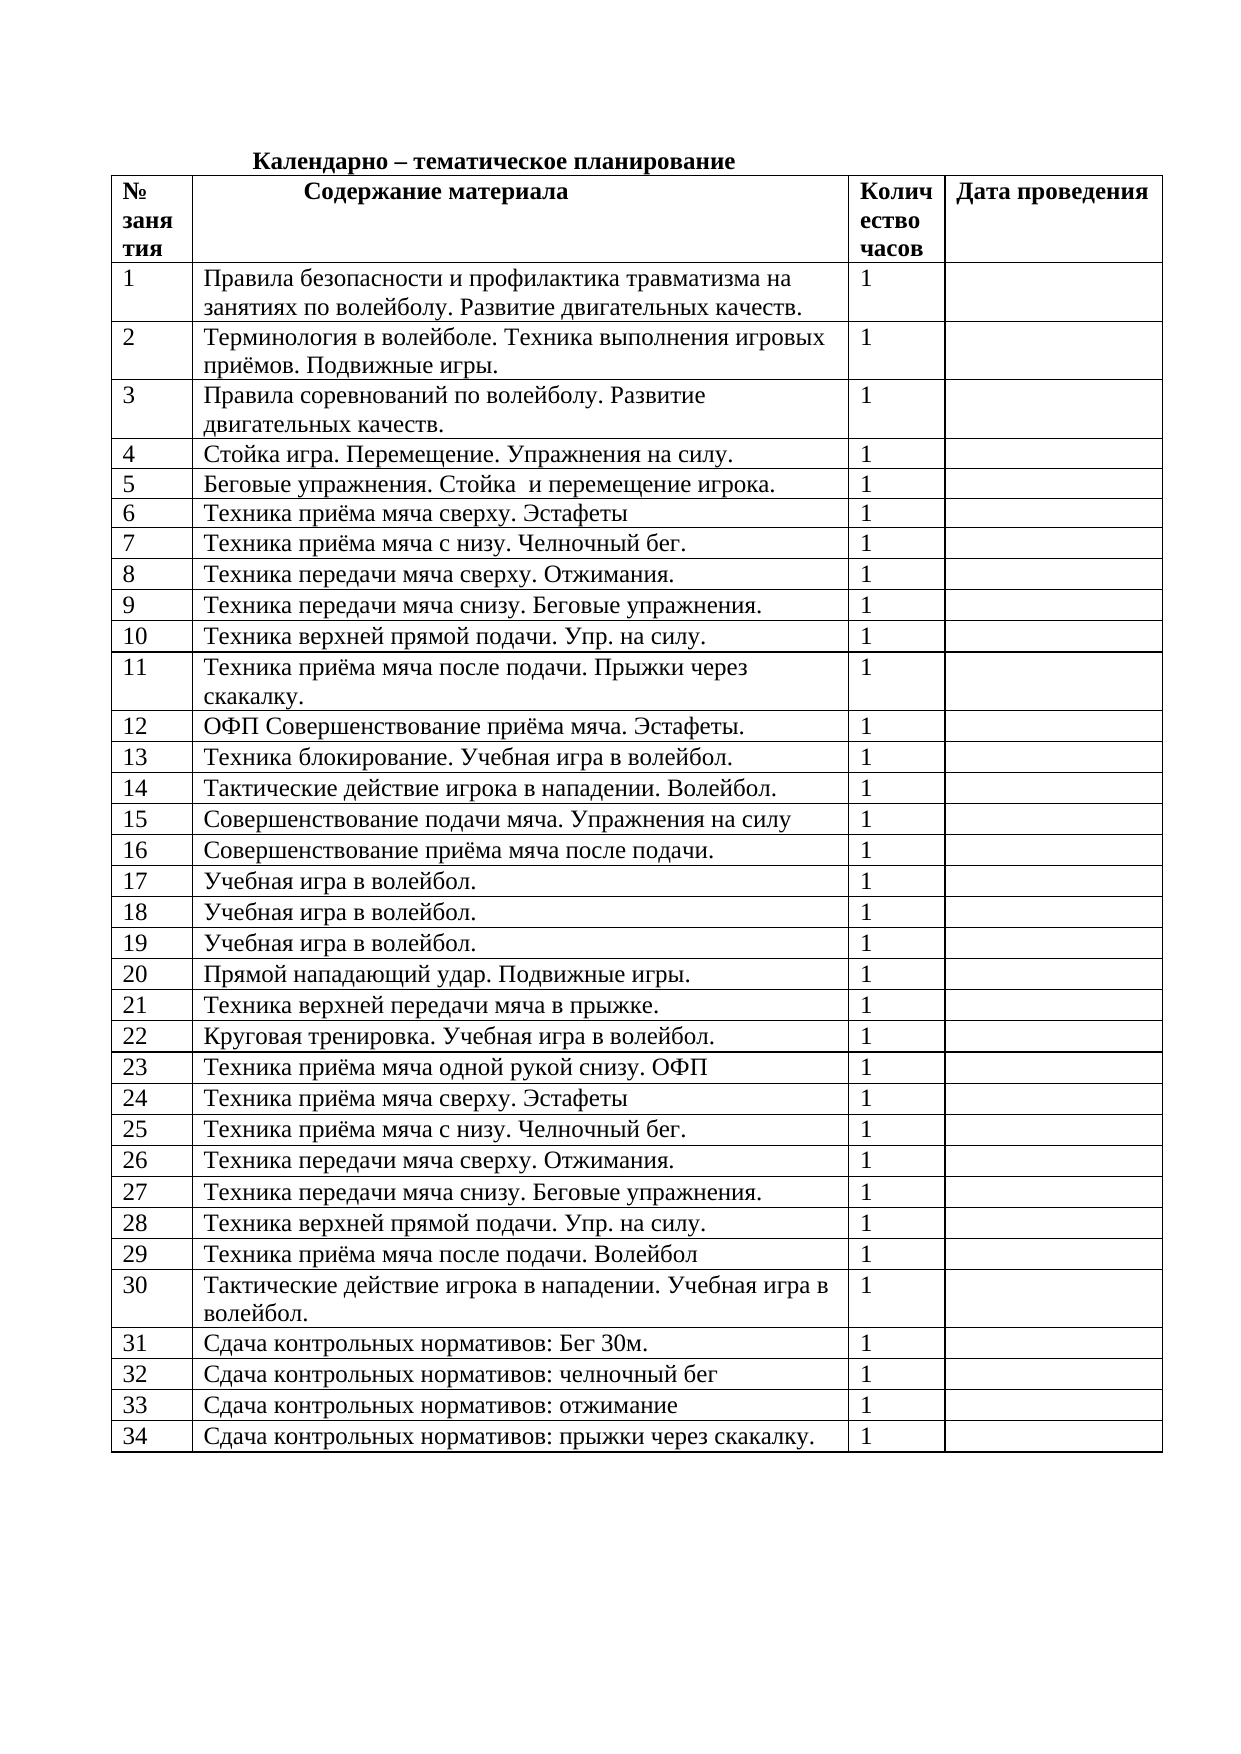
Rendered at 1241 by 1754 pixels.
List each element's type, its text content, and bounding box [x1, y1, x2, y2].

table_cell Техника приёма мяча после подачи. Волейбол [193, 1239, 848, 1269]
table_cell Техника блокирование. Учебная игра в волейбол. [193, 742, 848, 772]
table_cell 1 [849, 1421, 944, 1451]
table_cell 1 [849, 263, 944, 321]
table_cell [946, 263, 1162, 321]
table_cell 1 [849, 590, 944, 620]
table_cell 1 [849, 1359, 944, 1389]
table_cell 8 [112, 559, 192, 589]
table_cell 14 [112, 773, 192, 803]
table_cell [946, 1390, 1162, 1420]
table_cell [946, 322, 1162, 379]
table_cell [946, 1239, 1162, 1269]
table_cell [946, 1021, 1162, 1051]
table_cell 1 [849, 1328, 944, 1358]
table_cell [946, 499, 1162, 527]
table_cell 11 [112, 653, 192, 710]
table_cell 1 [849, 773, 944, 803]
table_cell 22 [112, 1021, 192, 1051]
table_cell 23 [112, 1053, 192, 1082]
table_cell 34 [112, 1421, 192, 1451]
table_cell Техника приёма мяча после подачи. Прыжки через скакалку. [193, 653, 848, 710]
table_cell 1 [849, 469, 944, 497]
table_cell [946, 866, 1162, 896]
table_cell 1 [849, 1270, 944, 1327]
table_cell Терминология в волейболе. Техника выполнения игровых приёмов. Подвижные игры. [193, 322, 848, 379]
table_cell [946, 928, 1162, 958]
table_cell 19 [112, 928, 192, 958]
table_cell 1 [849, 1177, 944, 1207]
table_cell Учебная игра в волейбол. [193, 928, 848, 958]
table_cell Сдача контрольных нормативов: Бег 30м. [193, 1328, 848, 1358]
table_cell [946, 621, 1162, 651]
table_cell 1 [849, 559, 944, 589]
table_cell [946, 1146, 1162, 1176]
table_cell Техника приёма мяча сверху. Эстафеты [193, 1084, 848, 1113]
table_cell 1 [849, 439, 944, 468]
table_cell 6 [112, 499, 192, 527]
table_cell 1 [849, 804, 944, 834]
table_cell 1 [849, 499, 944, 527]
table_cell Техника передачи мяча снизу. Беговые упражнения. [193, 1177, 848, 1207]
table_cell [946, 1208, 1162, 1238]
list Календарно – тематическое планирование [252, 146, 1152, 175]
table_cell Учебная игра в волейбол. [193, 866, 848, 896]
table_cell 28 [112, 1208, 192, 1238]
table_cell Техника передачи мяча сверху. Отжимания. [193, 559, 848, 589]
table_cell Беговые упражнения. Стойка и перемещение игрока. [193, 469, 848, 497]
table_cell 1 [849, 1208, 944, 1238]
table_cell 1 [849, 866, 944, 896]
table_cell 3 [112, 380, 192, 438]
table_cell 15 [112, 804, 192, 834]
table_header Дата проведения [946, 176, 1162, 262]
table_cell Прямой нападающий удар. Подвижные игры. [193, 959, 848, 989]
table_cell [946, 469, 1162, 497]
table_cell [946, 1115, 1162, 1144]
table_cell 1 [849, 1239, 944, 1269]
table_cell Техника приёма мяча с низу. Челночный бег. [193, 528, 848, 558]
table_cell Техника приёма мяча одной рукой снизу. ОФП [193, 1053, 848, 1082]
table_cell Совершенствование подачи мяча. Упражнения на силу [193, 804, 848, 834]
table_cell 1 [849, 959, 944, 989]
table_cell [946, 804, 1162, 834]
table_cell Сдача контрольных нормативов: челночный бег [193, 1359, 848, 1389]
table_cell 5 [112, 469, 192, 497]
table_cell [946, 590, 1162, 620]
table_cell 1 [849, 711, 944, 741]
table_cell 21 [112, 990, 192, 1020]
table_cell 27 [112, 1177, 192, 1207]
table_cell 1 [849, 1390, 944, 1420]
table_cell Техника приёма мяча с низу. Челночный бег. [193, 1115, 848, 1144]
table_cell [946, 528, 1162, 558]
table_cell 7 [112, 528, 192, 558]
table_cell 25 [112, 1115, 192, 1144]
table_cell Тактические действие игрока в нападении. Учебная игра в волейбол. [193, 1270, 848, 1327]
table_cell Сдача контрольных нормативов: отжимание [193, 1390, 848, 1420]
table_cell 17 [112, 866, 192, 896]
table_cell [946, 835, 1162, 865]
table_cell [946, 959, 1162, 989]
table_cell 1 [849, 1084, 944, 1113]
table_cell 1 [849, 621, 944, 651]
table_cell 1 [849, 1053, 944, 1082]
table_cell Техника верхней передачи мяча в прыжке. [193, 990, 848, 1020]
table_cell ОФП Совершенствование приёма мяча. Эстафеты. [193, 711, 848, 741]
table_cell 29 [112, 1239, 192, 1269]
table_cell Сдача контрольных нормативов: прыжки через скакалку. [193, 1421, 848, 1451]
table_cell 4 [112, 439, 192, 468]
table_cell 1 [849, 1146, 944, 1176]
table_cell Совершенствование приёма мяча после подачи. [193, 835, 848, 865]
table_header Содержание материала [193, 176, 848, 262]
table_cell Техника приёма мяча сверху. Эстафеты [193, 499, 848, 527]
table_cell 1 [849, 528, 944, 558]
table_cell 31 [112, 1328, 192, 1358]
table_cell [946, 653, 1162, 710]
table_cell [946, 380, 1162, 438]
table_cell 1 [849, 1115, 944, 1144]
table_cell [946, 1421, 1162, 1451]
table_cell 1 [849, 928, 944, 958]
table_cell 10 [112, 621, 192, 651]
table_cell 33 [112, 1390, 192, 1420]
table_header № занятия [112, 176, 192, 262]
table_cell [946, 897, 1162, 927]
table_cell 1 [849, 1021, 944, 1051]
table_cell [946, 559, 1162, 589]
table_cell Правила безопасности и профилактика травматизма на занятиях по волейболу. Развитие двигательных качеств. [193, 263, 848, 321]
table_cell Круговая тренировка. Учебная игра в волейбол. [193, 1021, 848, 1051]
table_cell Техника верхней прямой подачи. Упр. на силу. [193, 1208, 848, 1238]
table_cell Техника верхней прямой подачи. Упр. на силу. [193, 621, 848, 651]
table_cell Техника передачи мяча снизу. Беговые упражнения. [193, 590, 848, 620]
table_cell 1 [849, 897, 944, 927]
table_header Количество часов [849, 176, 944, 262]
table_cell 18 [112, 897, 192, 927]
table_cell 2 [112, 322, 192, 379]
table_cell [946, 1359, 1162, 1389]
table_cell Тактические действие игрока в нападении. Волейбол. [193, 773, 848, 803]
table_cell [946, 1328, 1162, 1358]
table_cell 30 [112, 1270, 192, 1327]
table_cell 32 [112, 1359, 192, 1389]
table_cell 1 [849, 990, 944, 1020]
table_cell 1 [849, 835, 944, 865]
table_cell 20 [112, 959, 192, 989]
table_cell [946, 439, 1162, 468]
table_cell 16 [112, 835, 192, 865]
table_cell [946, 1084, 1162, 1113]
table_cell [946, 773, 1162, 803]
table_cell [946, 1177, 1162, 1207]
table_cell [946, 990, 1162, 1020]
table_cell Учебная игра в волейбол. [193, 897, 848, 927]
table_cell 26 [112, 1146, 192, 1176]
table_cell 1 [849, 653, 944, 710]
table_cell Техника передачи мяча сверху. Отжимания. [193, 1146, 848, 1176]
table_cell 1 [112, 263, 192, 321]
table_cell 12 [112, 711, 192, 741]
table_cell 9 [112, 590, 192, 620]
table_cell 1 [849, 742, 944, 772]
table_cell [946, 711, 1162, 741]
table_cell 1 [849, 380, 944, 438]
table_cell 13 [112, 742, 192, 772]
table_cell [946, 742, 1162, 772]
table_cell 1 [849, 322, 944, 379]
table_cell Стойка игра. Перемещение. Упражнения на силу. [193, 439, 848, 468]
table_cell [946, 1053, 1162, 1082]
table_cell 24 [112, 1084, 192, 1113]
table_cell [946, 1270, 1162, 1327]
table_cell Правила соревнований по волейболу. Развитие двигательных качеств. [193, 380, 848, 438]
